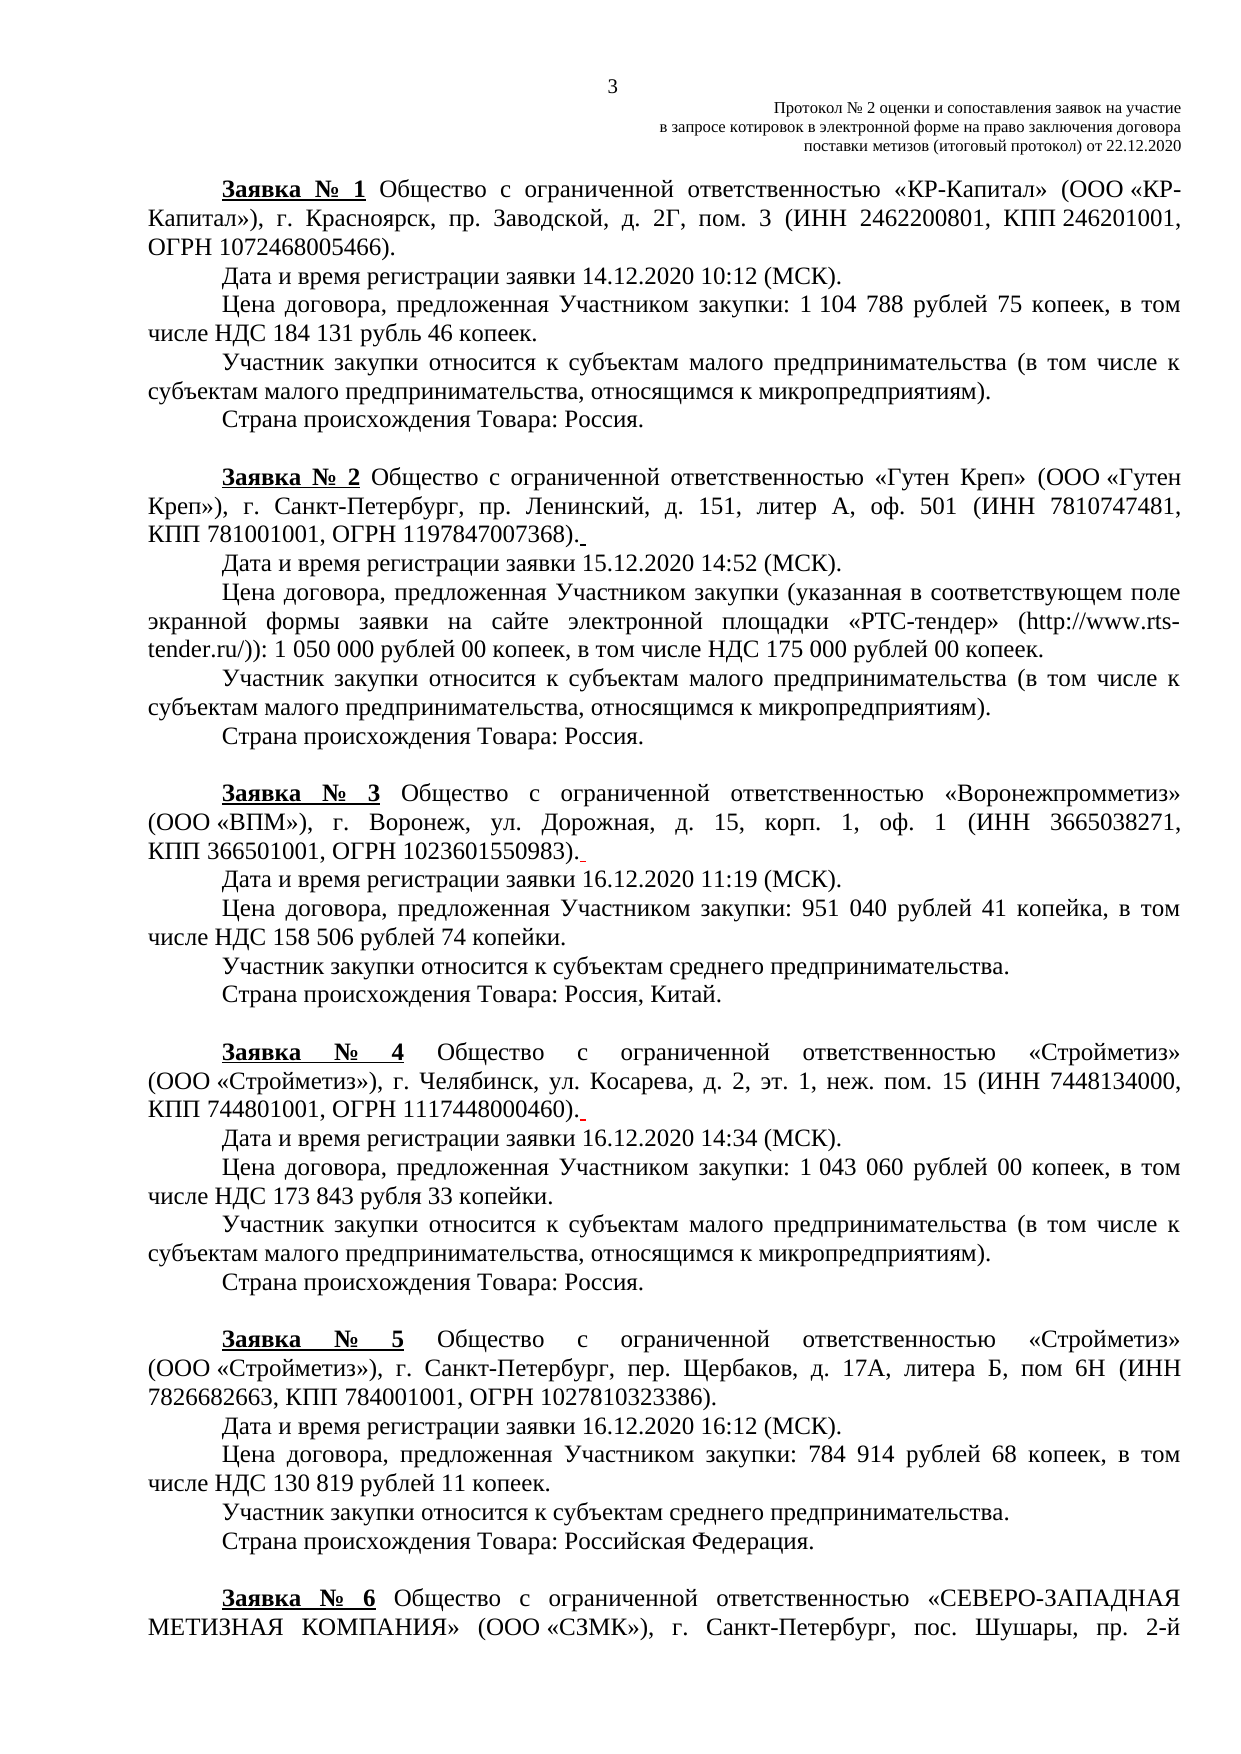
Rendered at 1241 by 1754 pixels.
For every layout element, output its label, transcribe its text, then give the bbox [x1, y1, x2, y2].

text Страна происхождения Товара: Россия. [148, 404, 1181, 433]
text Заявка № 2 Общество с ограниченной ответственностью «Гутен Креп» (ООО «Гутен Креп»), г. Санкт-Петербург, пр. Ленинский, д. 151, литер А, оф. 501 (ИНН 7810747481, КПП 781001001, ОГРН 1197847007368). [148, 462, 1181, 548]
text Участник закупки относится к субъектам малого предпринимательства (в том числе к субъектам малого предпринимательства, относящимся к микропредприятиям). [148, 663, 1181, 721]
text Цена договора, предложенная Участником закупки: 1 043 060 рублей 00 копеек, в том числе НДС 173 843 рубля 33 копейки. [148, 1152, 1181, 1209]
text Участник закупки относится к субъектам малого предпринимательства (в том числе к субъектам малого предпринимательства, относящимся к микропредприятиям). [148, 347, 1181, 404]
text Участник закупки относится к субъектам малого предпринимательства (в том числе к субъектам малого предпринимательства, относящимся к микропредприятиям). [148, 1209, 1181, 1267]
text Страна происхождения Товара: Россия. [148, 721, 1181, 749]
text Страна происхождения Товара: Россия. [148, 1267, 1181, 1296]
text Дата и время регистрации заявки 16.12.2020 14:34 (МСК). [148, 1123, 1181, 1152]
text Заявка № 5 Общество с ограниченной ответственностью «Стройметиз» (ООО «Стройметиз»), г. Санкт-Петербург, пер. Щербаков, д. 17А, литера Б, пом 6Н (ИНН 7826682663, КПП 784001001, ОГРН 1027810323386). [148, 1324, 1181, 1411]
text Цена договора, предложенная Участником закупки: 951 040 рублей 41 копейка, в том числе НДС 158 506 рублей 74 копейки. [148, 893, 1181, 951]
text Заявка № 1 Общество с ограниченной ответственностью «КР-Капитал» (ООО «КР-Капитал»), г. Красноярск, пр. Заводской, д. 2Г, пом. 3 (ИНН 2462200801, КПП 246201001, ОГРН 1072468005466). [148, 174, 1181, 261]
text Участник закупки относится к субъектам среднего предпринимательства. [148, 1497, 1181, 1526]
text Цена договора, предложенная Участником закупки: 784 914 рублей 68 копеек, в том числе НДС 130 819 рублей 11 копеек. [148, 1439, 1181, 1497]
text Дата и время регистрации заявки 16.12.2020 16:12 (МСК). [148, 1411, 1181, 1439]
text Дата и время регистрации заявки 15.12.2020 14:52 (МСК). [148, 548, 1181, 577]
text Дата и время регистрации заявки 16.12.2020 11:19 (МСК). [148, 864, 1181, 893]
text Страна происхождения Товара: Россия, Китай. [148, 979, 1181, 1008]
text Дата и время регистрации заявки 14.12.2020 10:12 (МСК). [148, 261, 1181, 289]
text Цена договора, предложенная Участником закупки: 1 104 788 рублей 75 копеек, в том числе НДС 184 131 рубль 46 копеек. [148, 289, 1181, 347]
text Цена договора, предложенная Участником закупки (указанная в соответствующем поле экранной формы заявки на сайте электронной площадки «РТС-тендер» (http://www.rts-tender.ru/)): 1 050 000 рублей 00 копеек, в том числе НДС 175 000 рублей 00 копеек. [148, 577, 1181, 663]
text Заявка № 4 Общество с ограниченной ответственностью «Стройметиз» (ООО «Стройметиз»), г. Челябинск, ул. Косарева, д. 2, эт. 1, неж. пом. 15 (ИНН 7448134000, КПП 744801001, ОГРН 1117448000460). [148, 1037, 1181, 1123]
text Заявка № 3 Общество с ограниченной ответственностью «Воронежпромметиз» (ООО «ВПМ»), г. Воронеж, ул. Дорожная, д. 15, корп. 1, оф. 1 (ИНН 3665038271, КПП 366501001, ОГРН 1023601550983). [148, 778, 1181, 864]
text Участник закупки относится к субъектам среднего предпринимательства. [148, 951, 1181, 979]
text Страна происхождения Товара: Российская Федерация. [148, 1526, 1181, 1554]
